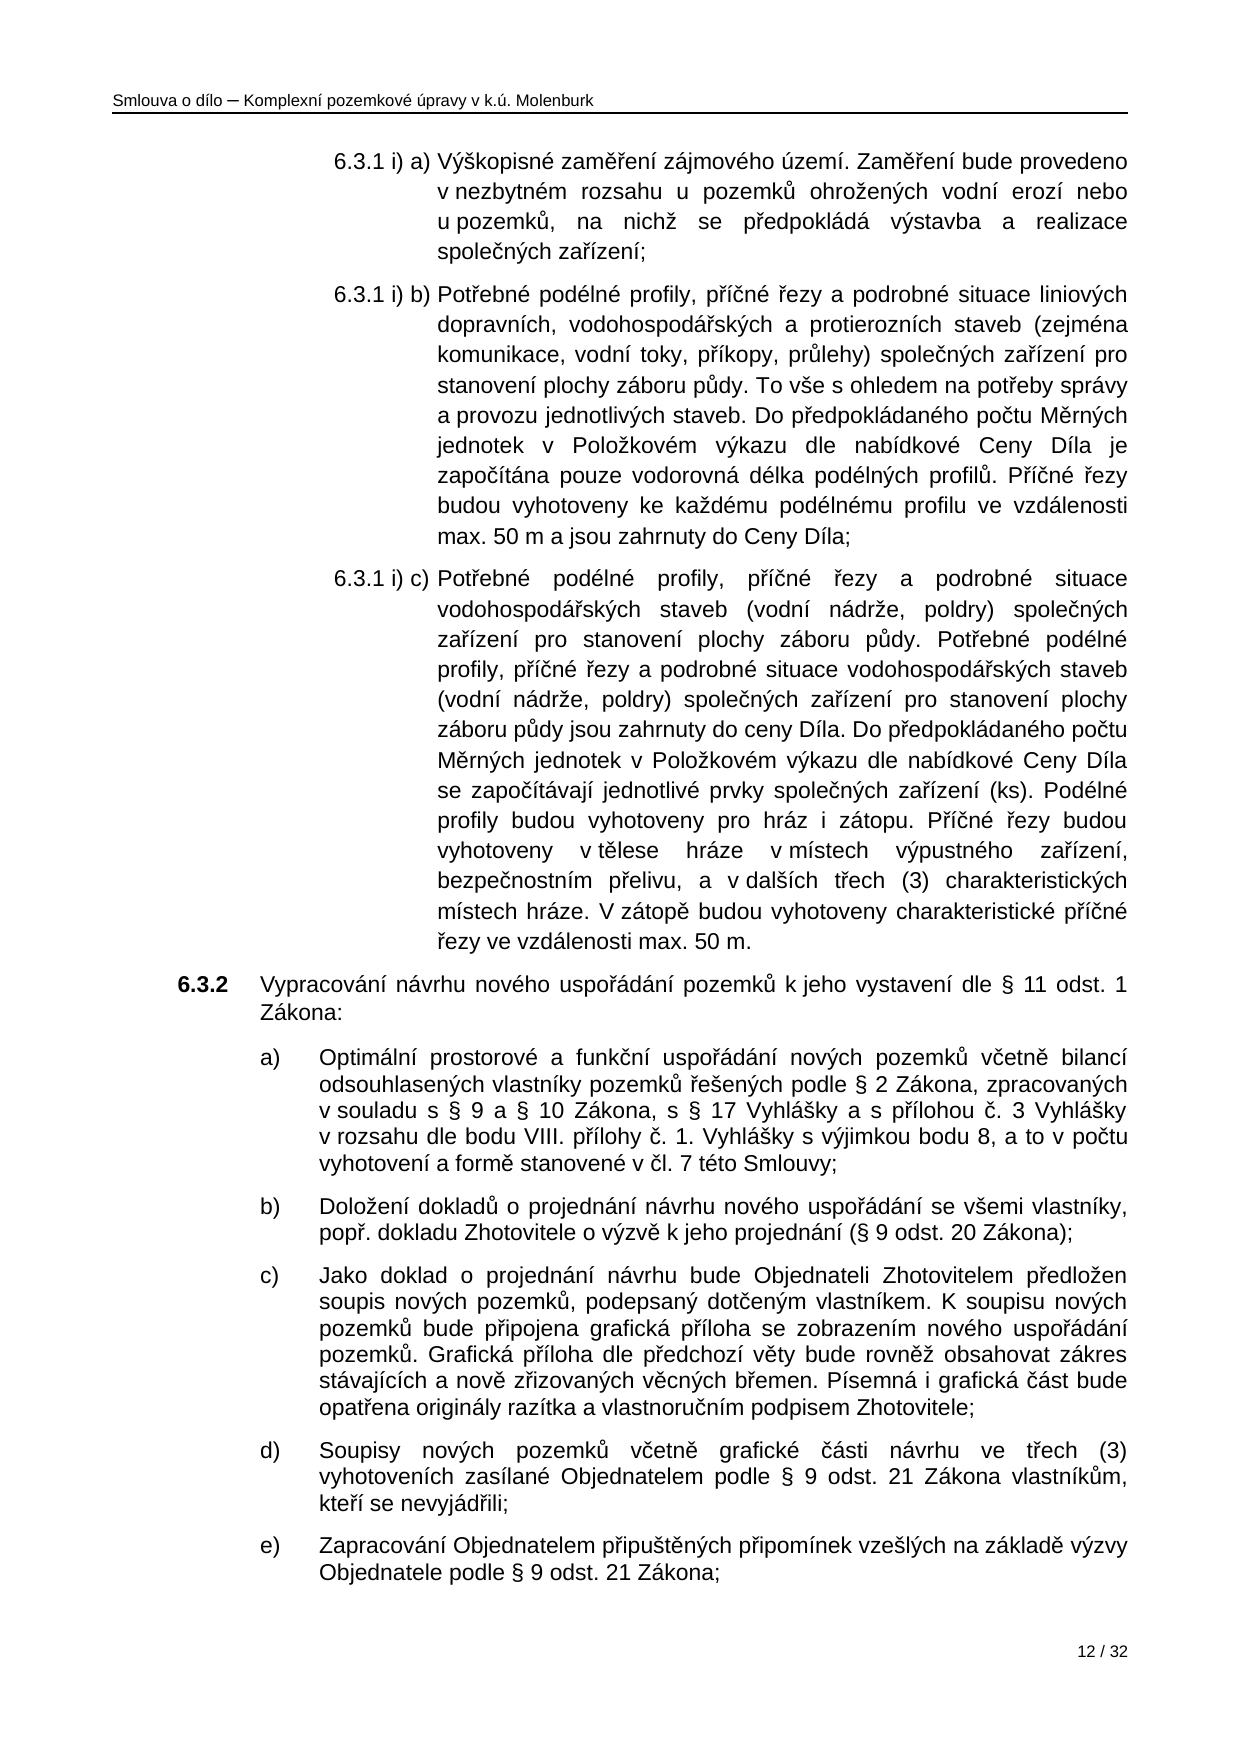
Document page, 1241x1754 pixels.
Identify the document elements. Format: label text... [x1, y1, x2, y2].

list Soupisy nových pozemků včetně grafické části návrhu ve třech (3) vyhotoveních zasílané Objednatelem podle § 9 odst. 21 Zákona vlastníkům, kteří se nevyjádřili; [260, 1437, 1128, 1516]
text Vypracování návrhu nového uspořádání pozemků k jeho vystavení dle § 11 odst. 1 Zákona: [177, 971, 1128, 1025]
list Výškopisné zaměření zájmového území. Zaměření bude provedeno v nezbytném rozsahu u pozemků ohrožených vodní erozí nebo u pozemků, na nichž se předpokládá výstavba a realizace společných zařízení; [334, 148, 1128, 265]
list Potřebné podélné profily, příčné řezy a podrobné situace vodohospodářských staveb (vodní nádrže, poldry) společných zařízení pro stanovení plochy záboru půdy. Potřebné podélné profily, příčné řezy a podrobné situace vodohospodářských staveb (vodní nádrže, poldry) společných zařízení pro stanovení plochy záboru půdy jsou zahrnuty do ceny Díla. Do předpokládaného počtu Měrných jednotek v Položkovém výkazu dle nabídkové Ceny Díla se započítávají jednotlivé prvky společných zařízení (ks). Podélné profily budou vyhotoveny pro hráz i zátopu. Příčné řezy budou vyhotoveny v tělese hráze v místech výpustného zařízení, bezpečnostním přelivu, a v dalších třech (3) charakteristických místech hráze. V zátopě budou vyhotoveny charakteristické příčné řezy ve vzdálenosti max. 50 m. [334, 565, 1128, 954]
list Optimální prostorové a funkční uspořádání nových pozemků včetně bilancí odsouhlasených vlastníky pozemků řešených podle § 2 Zákona, zpracovaných v souladu s § 9 a § 10 Zákona, s § 17 Vyhlášky a s přílohou č. 3 Vyhlášky v rozsahu dle bodu VIII. přílohy č. 1. Vyhlášky s výjimkou bodu 8, a to v počtu vyhotovení a formě stanovené v čl. 7 této Smlouvy; [260, 1044, 1128, 1176]
list Doložení dokladů o projednání návrhu nového uspořádání se všemi vlastníky, popř. dokladu Zhotovitele o výzvě k jeho projednání (§ 9 odst. 20 Zákona); [260, 1193, 1128, 1245]
list Zapracování Objednatelem připuštěných připomínek vzešlých na základě výzvy Objednatele podle § 9 odst. 21 Zákona; [260, 1532, 1128, 1585]
list Jako doklad o projednání návrhu bude Objednateli Zhotovitelem předložen soupis nových pozemků, podepsaný dotčeným vlastníkem. K soupisu nových pozemků bude připojena grafická příloha se zobrazením nového uspořádání pozemků. Grafická příloha dle předchozí věty bude rovněž obsahovat zákres stávajících a nově zřizovaných věcných břemen. Písemná i grafická část bude opatřena originály razítka a vlastnoručním podpisem Zhotovitele; [260, 1262, 1128, 1420]
list Potřebné podélné profily, příčné řezy a podrobné situace liniových dopravních, vodohospodářských a protierozních staveb (zejména komunikace, vodní toky, příkopy, průlehy) společných zařízení pro stanovení plochy záboru půdy. To vše s ohledem na potřeby správy a provozu jednotlivých staveb. Do předpokládaného počtu Měrných jednotek v Položkovém výkazu dle nabídkové Ceny Díla je započítána pouze vodorovná délka podélných profilů. Příčné řezy budou vyhotoveny ke každému podélnému profilu ve vzdálenosti max. 50 m a jsou zahrnuty do Ceny Díla; [334, 281, 1128, 549]
